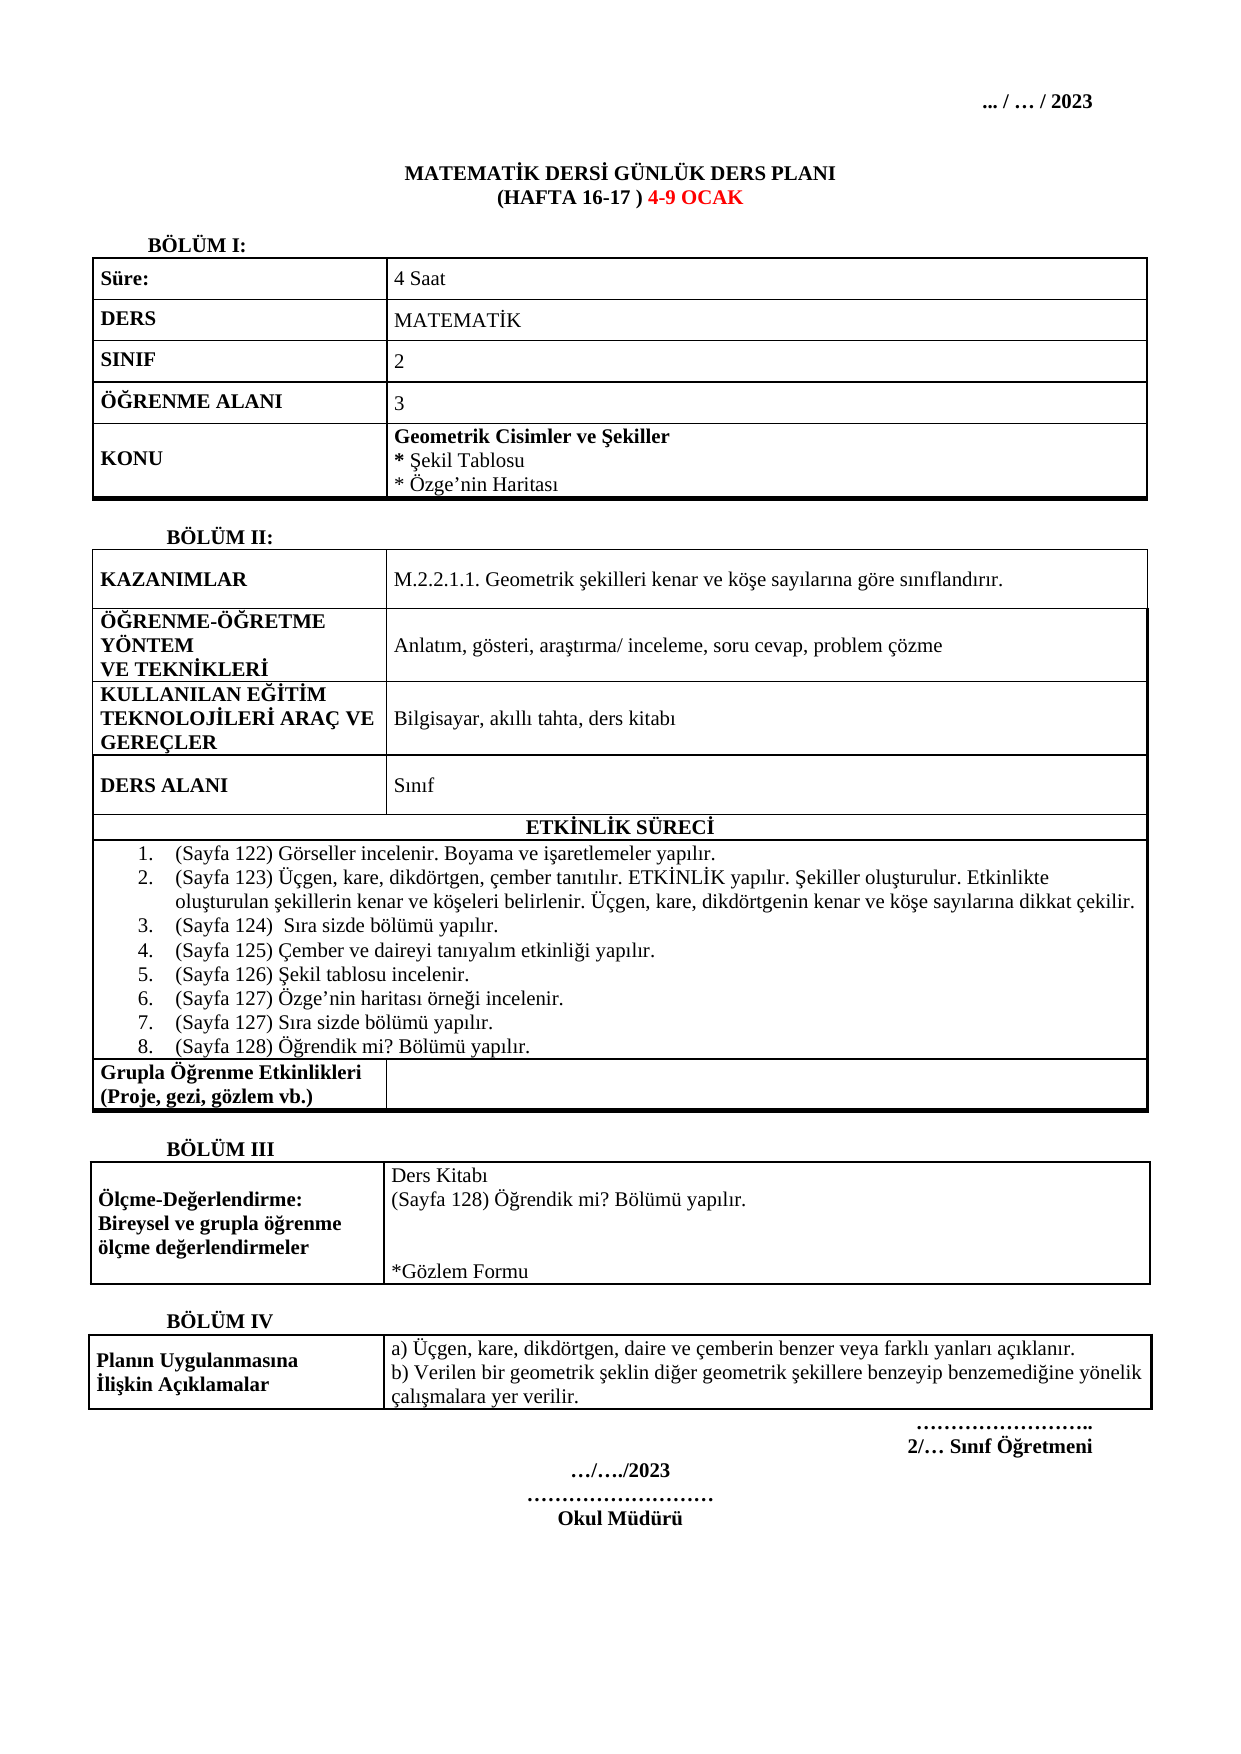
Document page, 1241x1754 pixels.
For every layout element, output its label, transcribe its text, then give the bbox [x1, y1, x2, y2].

table_header a) Üçgen, kare, dikdörtgen, daire ve çemberin benzer veya farklı yanları açıklanır. b) Verilen bir geometrik şeklin diğer geometrik şekillere benzeyip benzemediğine yönelik çalışmalara yer verilir. [385, 1336, 1150, 1408]
text Okul Müdürü [148, 1506, 1092, 1530]
table_cell Geometrik Cisimler ve Şekiller * Şekil Tablosu * Özge’nin Haritası [388, 424, 1146, 496]
table_header 4 Saat [388, 259, 1146, 298]
table_cell DERS [94, 300, 386, 340]
table_cell KONU [94, 424, 386, 496]
table_cell SINIF [94, 341, 386, 381]
text ……………………… [148, 1482, 1092, 1506]
table_cell Sınıf [387, 756, 1146, 813]
table_header Ölçme-Değerlendirme: Bireysel ve grupla öğrenme ölçme değerlendirmeler [92, 1163, 383, 1283]
text MATEMATİK DERSİ GÜNLÜK DERS PLANI [148, 161, 1092, 185]
text …/…./2023 [148, 1458, 1092, 1482]
table_cell ÖĞRENME ALANI [94, 383, 386, 422]
table_cell Grupla Öğrenme Etkinlikleri (Proje, gezi, gözlem vb.) [94, 1060, 386, 1108]
text (HAFTA 16-17 ) 4-9 OCAK [148, 185, 1092, 209]
table_cell [387, 1060, 1146, 1108]
table_cell 2 [388, 341, 1146, 381]
subtitle BÖLÜM III [148, 1137, 1092, 1161]
table_header M.2.2.1.1. Geometrik şekilleri kenar ve köşe sayılarına göre sınıflandırır. [387, 550, 1147, 608]
text BÖLÜM I: [148, 233, 1092, 257]
table_header Süre: [94, 259, 386, 298]
text ... / … / 2023 [148, 89, 1092, 113]
table_cell (Sayfa 122) Görseller incelenir. Boyama ve işaretlemeler yapılır. (Sayfa 123) Üçgen, kare, dikdörtgen, çember tanıtılır. ETKİNLİK yapılır. Şekiller oluşturulur. Etkinlikte oluşturulan şekillerin kenar ve köşeleri belirlenir. Üçgen, kare, dikdörtgenin kenar ve köşe sayılarına dikkat çekilir. (Sayfa 124) Sıra sizde bölümü yapılır. (Sayfa 125) Çember ve daireyi tanıyalım etkinliği yapılır. (Sayfa 126) Şekil tablosu incelenir. (Sayfa 127) Özge’nin haritası örneği incelenir. (Sayfa 127) Sıra sizde bölümü yapılır. (Sayfa 128) Öğrendik mi? Bölümü yapılır. [94, 841, 1146, 1058]
text BÖLÜM II: [148, 525, 1092, 549]
table_cell Bilgisayar, akıllı tahta, ders kitabı [387, 682, 1146, 754]
subtitle BÖLÜM IV [148, 1309, 1092, 1333]
table_cell KULLANILAN EĞİTİM TEKNOLOJİLERİ ARAÇ VE GEREÇLER [93, 682, 386, 754]
table_cell ÖĞRENME-ÖĞRETME YÖNTEM VE TEKNİKLERİ [93, 609, 386, 681]
table_cell ETKİNLİK SÜRECİ [94, 815, 1146, 839]
table_header Planın Uygulanmasına İlişkin Açıklamalar [90, 1336, 383, 1408]
text …………………….. [148, 1410, 1092, 1434]
table_header Ders Kitabı (Sayfa 128) Öğrendik mi? Bölümü yapılır. *Gözlem Formu [385, 1163, 1149, 1283]
table_cell 3 [388, 383, 1146, 422]
table_cell DERS ALANI [94, 756, 386, 813]
table_cell Anlatım, gösteri, araştırma/ inceleme, soru cevap, problem çözme [387, 609, 1146, 681]
text 2/… Sınıf Öğretmeni [148, 1434, 1092, 1458]
table_cell MATEMATİK [388, 300, 1146, 340]
table_header KAZANIMLAR [93, 550, 386, 608]
